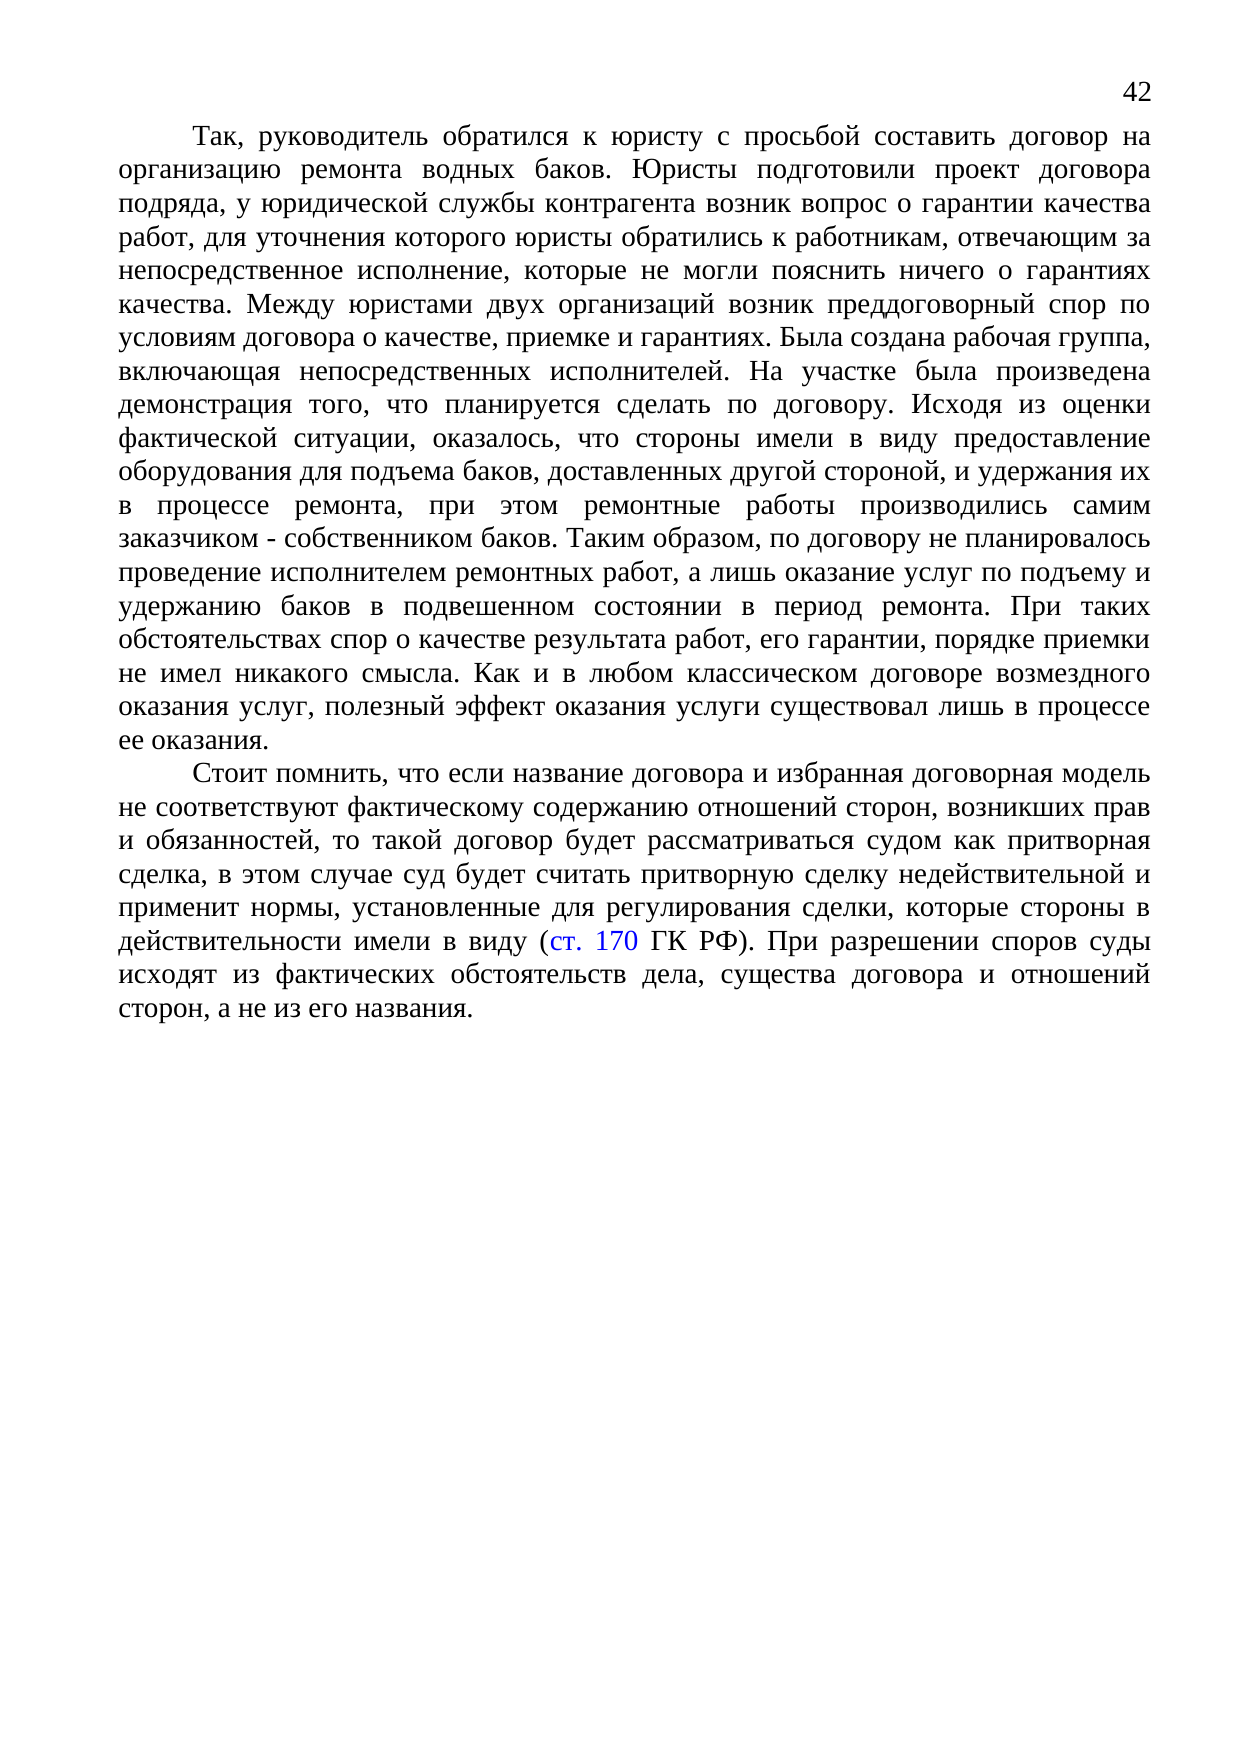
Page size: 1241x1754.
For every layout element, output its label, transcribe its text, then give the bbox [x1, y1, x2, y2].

text Так, руководитель обратился к юристу с просьбой составить договор на организацию ремонта водных баков. Юристы подготовили проект договора подряда, у юридической службы контрагента возник вопрос о гарантии качества работ, для уточнения которого юристы обратились к работникам, отвечающим за непосредственное исполнение, которые не могли пояснить ничего о гарантиях качества. Между юристами двух организаций возник преддоговорный спор по условиям договора о качестве, приемке и гарантиях. Была создана рабочая группа, включающая непосредственных исполнителей. На участке была произведена демонстрация того, что планируется сделать по договору. Исходя из оценки фактической ситуации, оказалось, что стороны имели в виду предоставление оборудования для подъема баков, доставленных другой стороной, и удержания их в процессе ремонта, при этом ремонтные работы производились самим заказчиком - собственником баков. Таким образом, по договору не планировалось проведение исполнителем ремонтных работ, а лишь оказание услуг по подъему и удержанию баков в подвешенном состоянии в период ремонта. При таких обстоятельствах спор о качестве результата работ, его гарантии, порядке приемки не имел никакого смысла. Как и в любом классическом договоре возмездного оказания услуг, полезный эффект оказания услуги существовал лишь в процессе ее оказания. [118, 118, 1152, 755]
text Стоит помнить, что если название договора и избранная договорная модель не соответствуют фактическому содержанию отношений сторон, возникших прав и обязанностей, то такой договор будет рассматриваться судом как притворная сделка, в этом случае суд будет считать притворную сделку недействительной и применит нормы, установленные для регулирования сделки, которые стороны в действительности имели в виду (ст. 170 ГК РФ). При разрешении споров суды исходят из фактических обстоятельств дела, существа договора и отношений сторон, а не из его названия. [118, 755, 1152, 1024]
